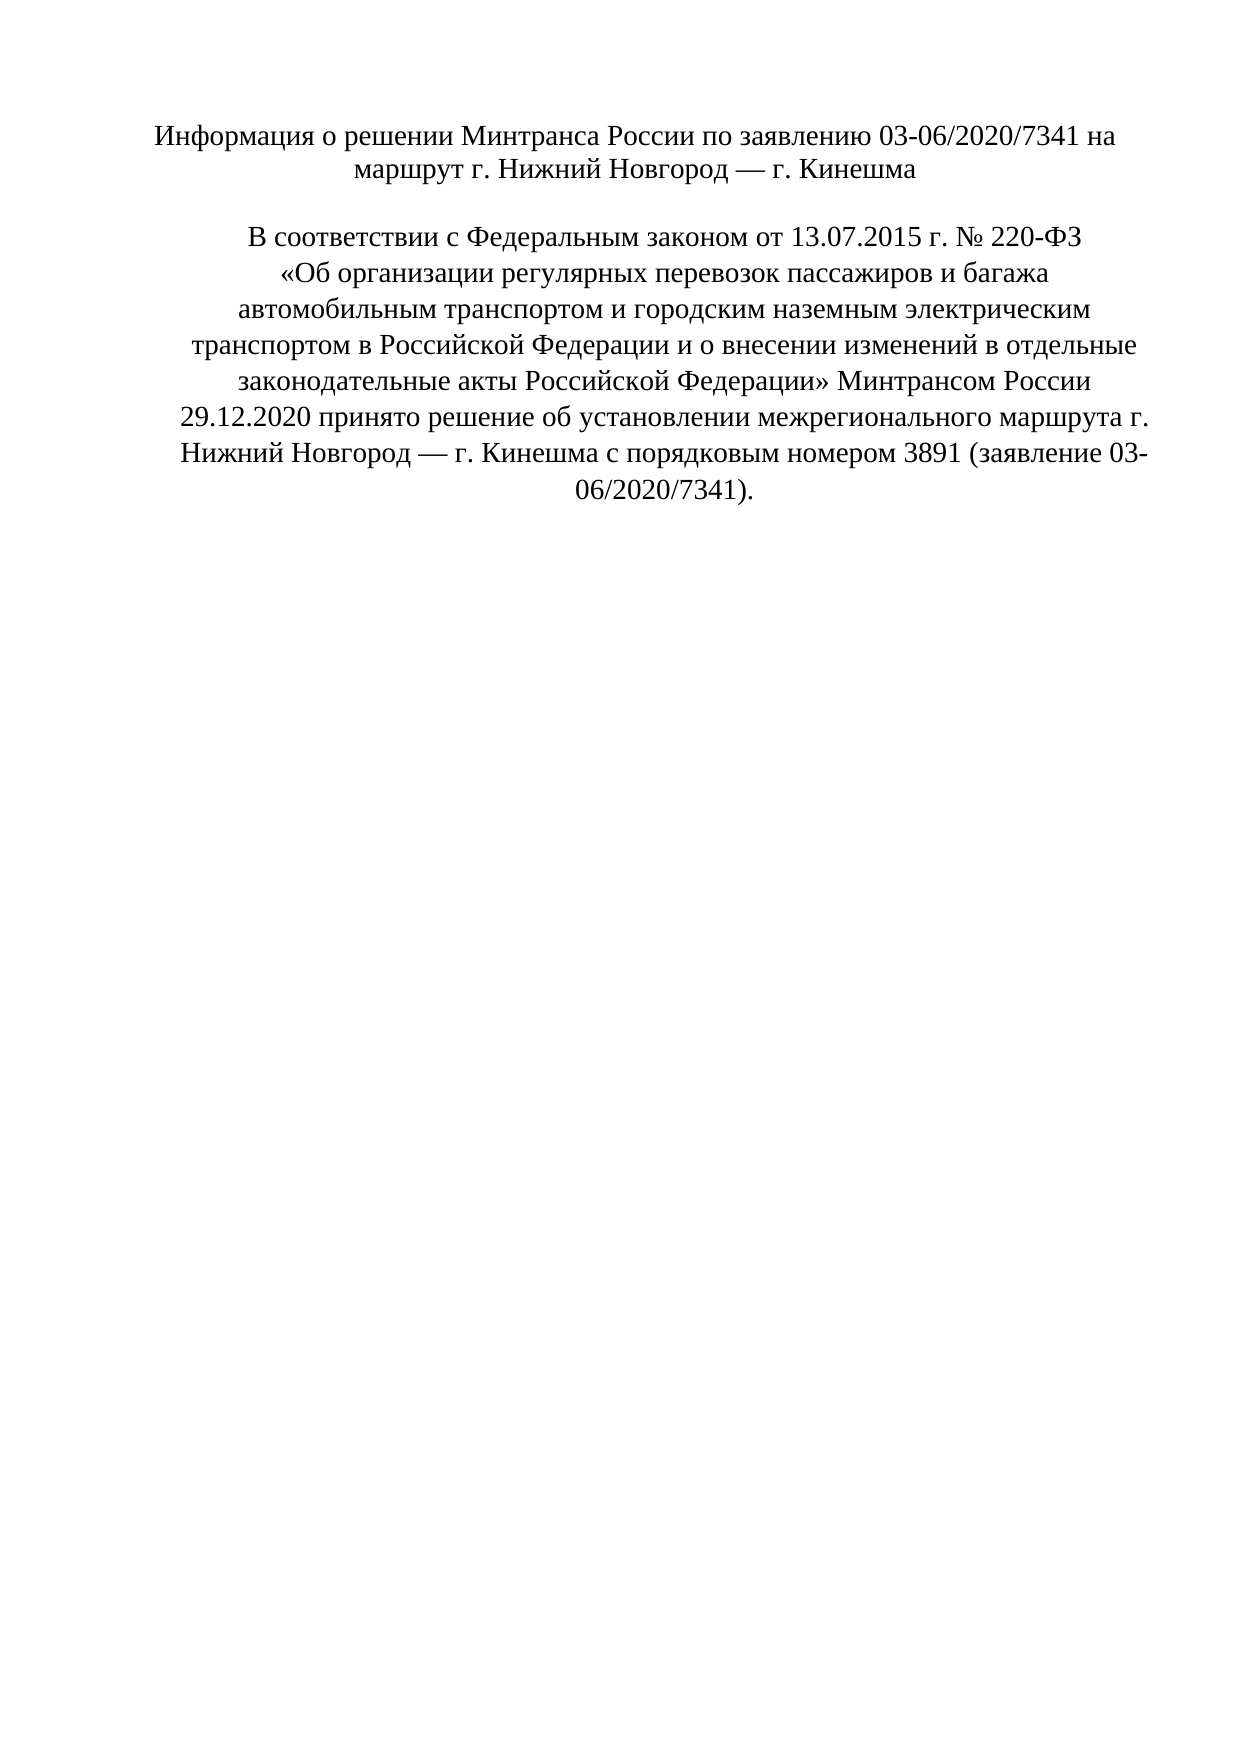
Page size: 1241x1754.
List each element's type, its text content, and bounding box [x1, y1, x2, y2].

text В соответствии с Федеральным законом от 13.07.2015 г. № 220-ФЗ «Об организации регулярных перевозок пассажиров и багажа автомобильным транспортом и городским наземным электрическим транспортом в Российской Федерации и о внесении изменений в отдельные законодательные акты Российской Федерации» Минтрансом России 29.12.2020 принято решение об установлении межрегионального маршрута г. Нижний Новгород — г. Кинешма с порядковым номером 3891 (заявление 03-06/2020/7341). [177, 219, 1152, 505]
text Информация о решении Минтранса России по заявлению 03-06/2020/7341 на маршрут г. Нижний Новгород — г. Кинешма [118, 118, 1152, 185]
